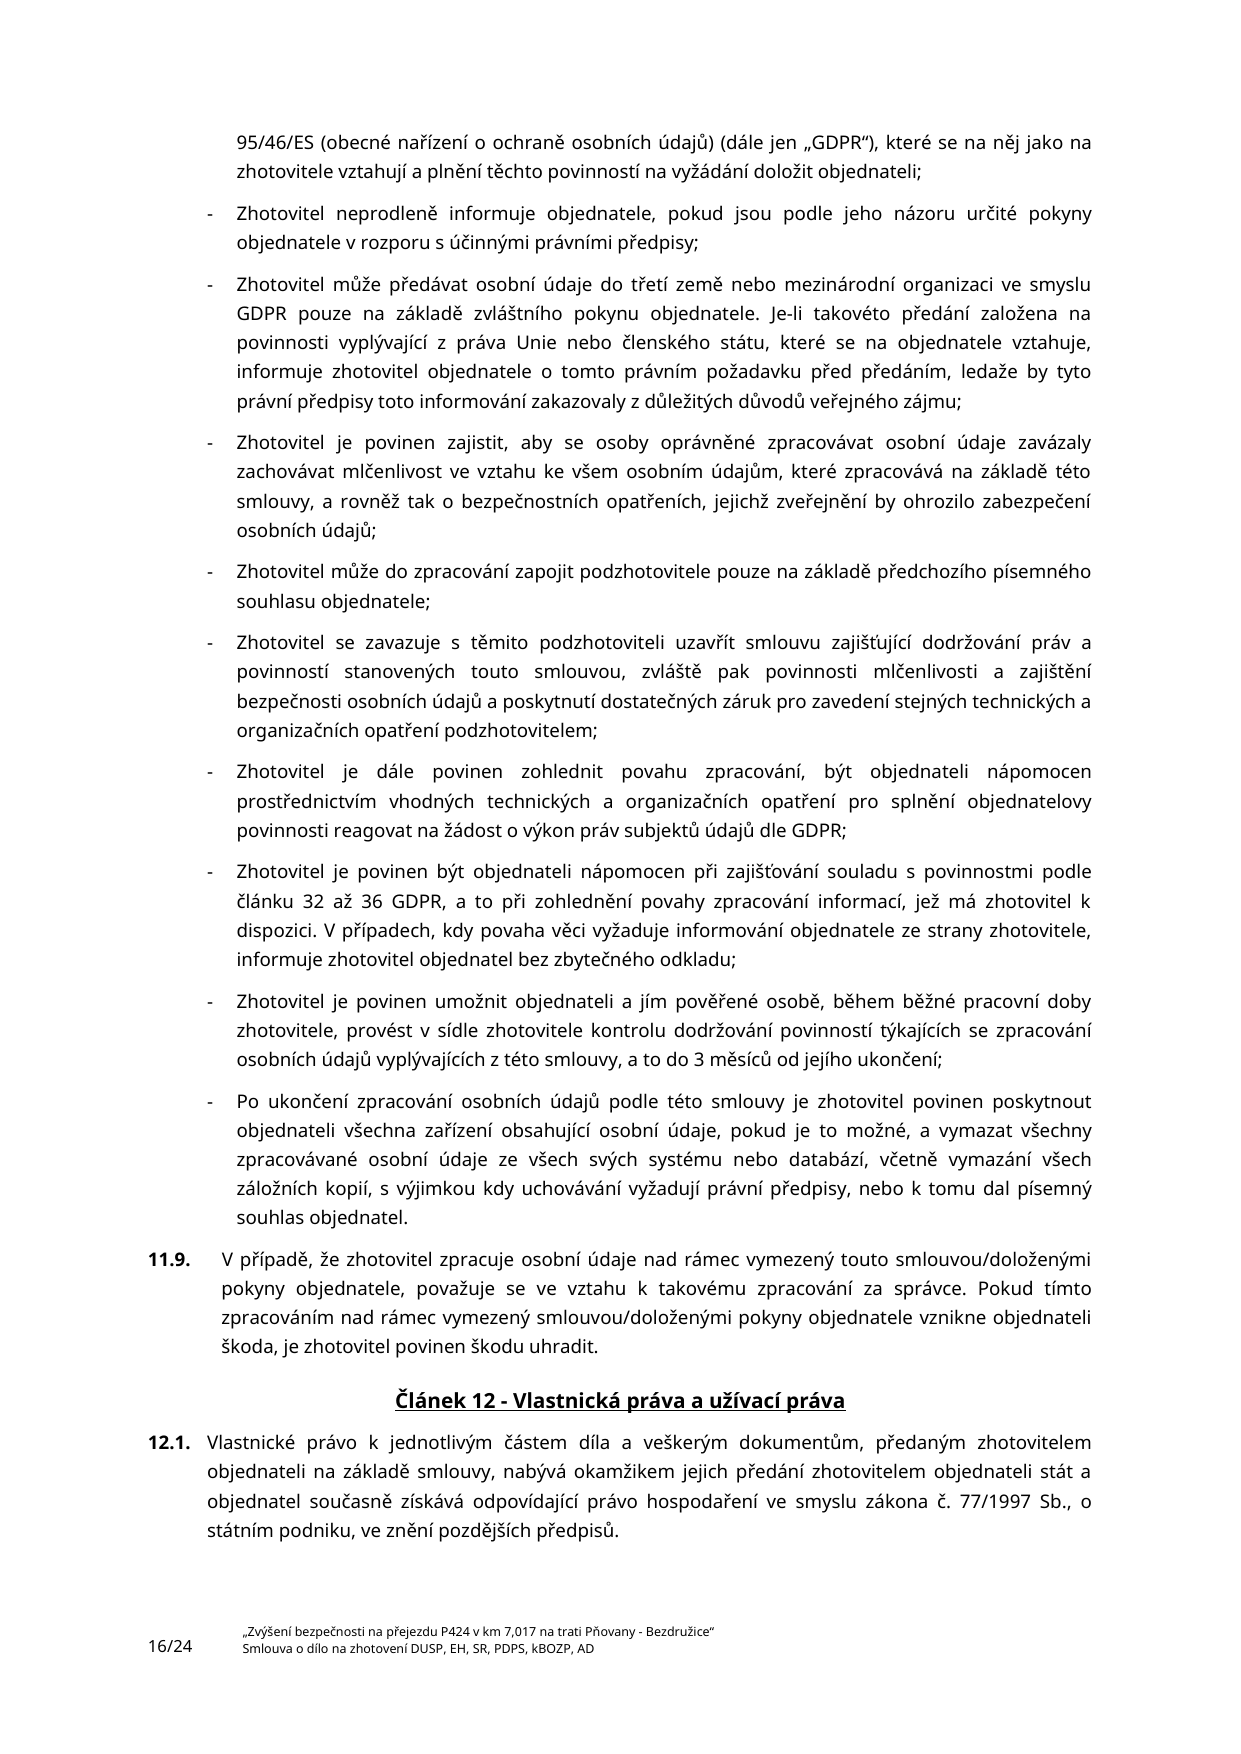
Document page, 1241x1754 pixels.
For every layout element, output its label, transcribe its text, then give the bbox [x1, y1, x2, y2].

text - Zhotovitel se zavazuje s těmito podzhotoviteli uzavřít smlouvu zajišťující dodržování práv a povinností stanovených touto smlouvou, zvláště pak povinnosti mlčenlivosti a zajištění bezpečnosti osobních údajů a poskytnutí dostatečných záruk pro zavedení stejných technických a organizačních opatření podzhotovitelem; [207, 626, 1092, 743]
text - Zhotovitel je povinen umožnit objednateli a jím pověřené osobě, během běžné pracovní doby zhotovitele, provést v sídle zhotovitele kontrolu dodržování povinností týkajících se zpracování osobních údajů vyplývajících z této smlouvy, a to do 3 měsíců od jejího ukončení; [207, 985, 1092, 1072]
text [207, 126, 1092, 185]
text 11.9. V případě, že zhotovitel zpracuje osobní údaje nad rámec vymezený touto smlouvou/doloženými pokyny objednatele, považuje se ve vztahu k takovému zpracování za správce. Pokud tímto zpracováním nad rámec vymezený smlouvou/doloženými pokyny objednatele vznikne objednateli škoda, je zhotovitel povinen škodu uhradit. [148, 1243, 1092, 1360]
text - Zhotovitel je povinen být objednateli nápomocen při zajišťování souladu s povinnostmi podle článku 32 až 36 GDPR, a to při zohlednění povahy zpracování informací, jež má zhotovitel k dispozici. V případech, kdy povaha věci vyžaduje informování objednatele ze strany zhotovitele, informuje zhotovitel objednatel bez zbytečného odkladu; [207, 856, 1092, 972]
text - Zhotovitel může předávat osobní údaje do třetí země nebo mezinárodní organizaci ve smyslu GDPR pouze na základě zvláštního pokynu objednatele. Je-li takovéto předání založena na povinnosti vyplývající z práva Unie nebo členského státu, které se na objednatele vztahuje, informuje zhotovitel objednatele o tomto právním požadavku před předáním, ledaže by tyto právní předpisy toto informování zakazovaly z důležitých důvodů veřejného zájmu; [207, 268, 1092, 414]
text - Po ukončení zpracování osobních údajů podle této smlouvy je zhotovitel povinen poskytnout objednateli všechna zařízení obsahující osobní údaje, pokud je to možné, a vymazat všechny zpracovávané osobní údaje ze všech svých systému nebo databází, včetně vymazání všech záložních kopií, s výjimkou kdy uchovávání vyžadují právní předpisy, nebo k tomu dal písemný souhlas objednatel. [207, 1085, 1092, 1231]
text - Zhotovitel neprodleně informuje objednatele, pokud jsou podle jeho názoru určité pokyny objednatele v rozporu s účinnými právními předpisy; [207, 197, 1092, 256]
text - Zhotovitel může do zpracování zapojit podzhotovitele pouze na základě předchozího písemného souhlasu objednatele; [207, 556, 1092, 614]
text 12.1. Vlastnické právo k jednotlivým částem díla a veškerým dokumentům, předaným zhotovitelem objednateli na základě smlouvy, nabývá okamžikem jejich předání zhotovitelem objednateli stát a objednatel současně získává odpovídající právo hospodaření ve smyslu zákona č. 77/1997 Sb., o státním podniku, ve znění pozdějších předpisů. [148, 1426, 1092, 1543]
subtitle Článek 12 - Vlastnická práva a užívací práva [148, 1385, 1092, 1414]
text - Zhotovitel je dále povinen zohlednit povahu zpracování, být objednateli nápomocen prostřednictvím vhodných technických a organizačních opatření pro splnění objednatelovy povinnosti reagovat na žádost o výkon práv subjektů údajů dle GDPR; [207, 756, 1092, 843]
text - Zhotovitel je povinen zajistit, aby se osoby oprávněné zpracovávat osobní údaje zavázaly zachovávat mlčenlivost ve vztahu ke všem osobním údajům, které zpracovává na základě této smlouvy, a rovněž tak o bezpečnostních opatřeních, jejichž zveřejnění by ohrozilo zabezpečení osobních údajů; [207, 426, 1092, 543]
